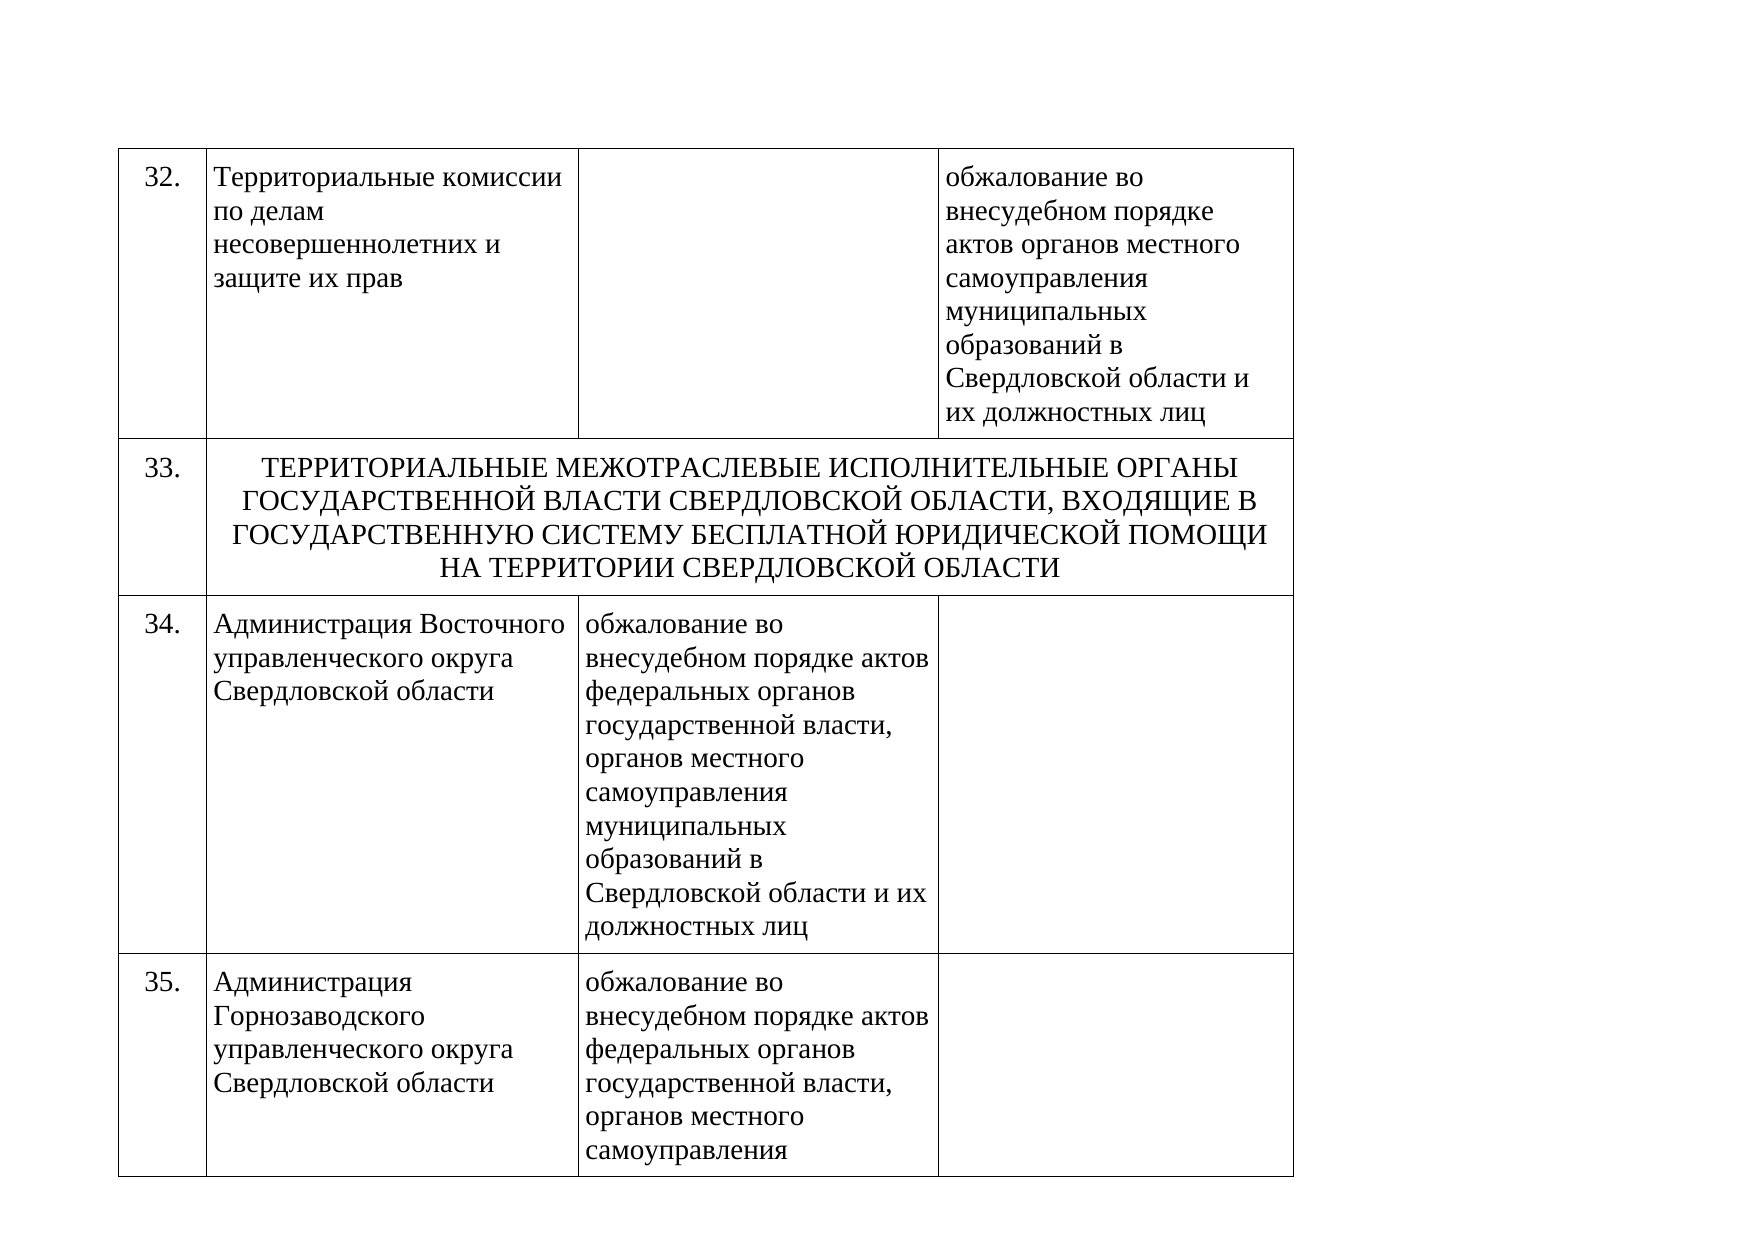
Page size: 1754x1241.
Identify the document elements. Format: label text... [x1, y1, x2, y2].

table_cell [939, 149, 1293, 438]
table_cell 35. [119, 954, 206, 1176]
table_cell 32. [119, 149, 206, 438]
table_cell 33. [119, 439, 206, 595]
table_cell 34. [119, 596, 206, 952]
table_cell [939, 954, 1293, 1176]
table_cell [579, 954, 938, 1176]
table_cell Администрация Восточного управленческого округа Свердловской области [207, 596, 578, 952]
table_cell [579, 149, 938, 438]
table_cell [207, 954, 578, 1176]
table_cell ТЕРРИТОРИАЛЬНЫЕ МЕЖОТРАСЛЕВЫЕ ИСПОЛНИТЕЛЬНЫЕ ОРГАНЫ ГОСУДАРСТВЕННОЙ ВЛАСТИ СВЕРДЛОВСКОЙ ОБЛАСТИ, ВХОДЯЩИЕ В ГОСУДАРСТВЕННУЮ СИСТЕМУ БЕСПЛАТНОЙ ЮРИДИЧЕСКОЙ ПОМОЩИ НА ТЕРРИТОРИИ СВЕРДЛОВСКОЙ ОБЛАСТИ [207, 439, 1293, 595]
table_cell [939, 596, 1293, 952]
table_cell Территориальные комиссии по делам несовершеннолетних и защите их прав [207, 149, 578, 438]
